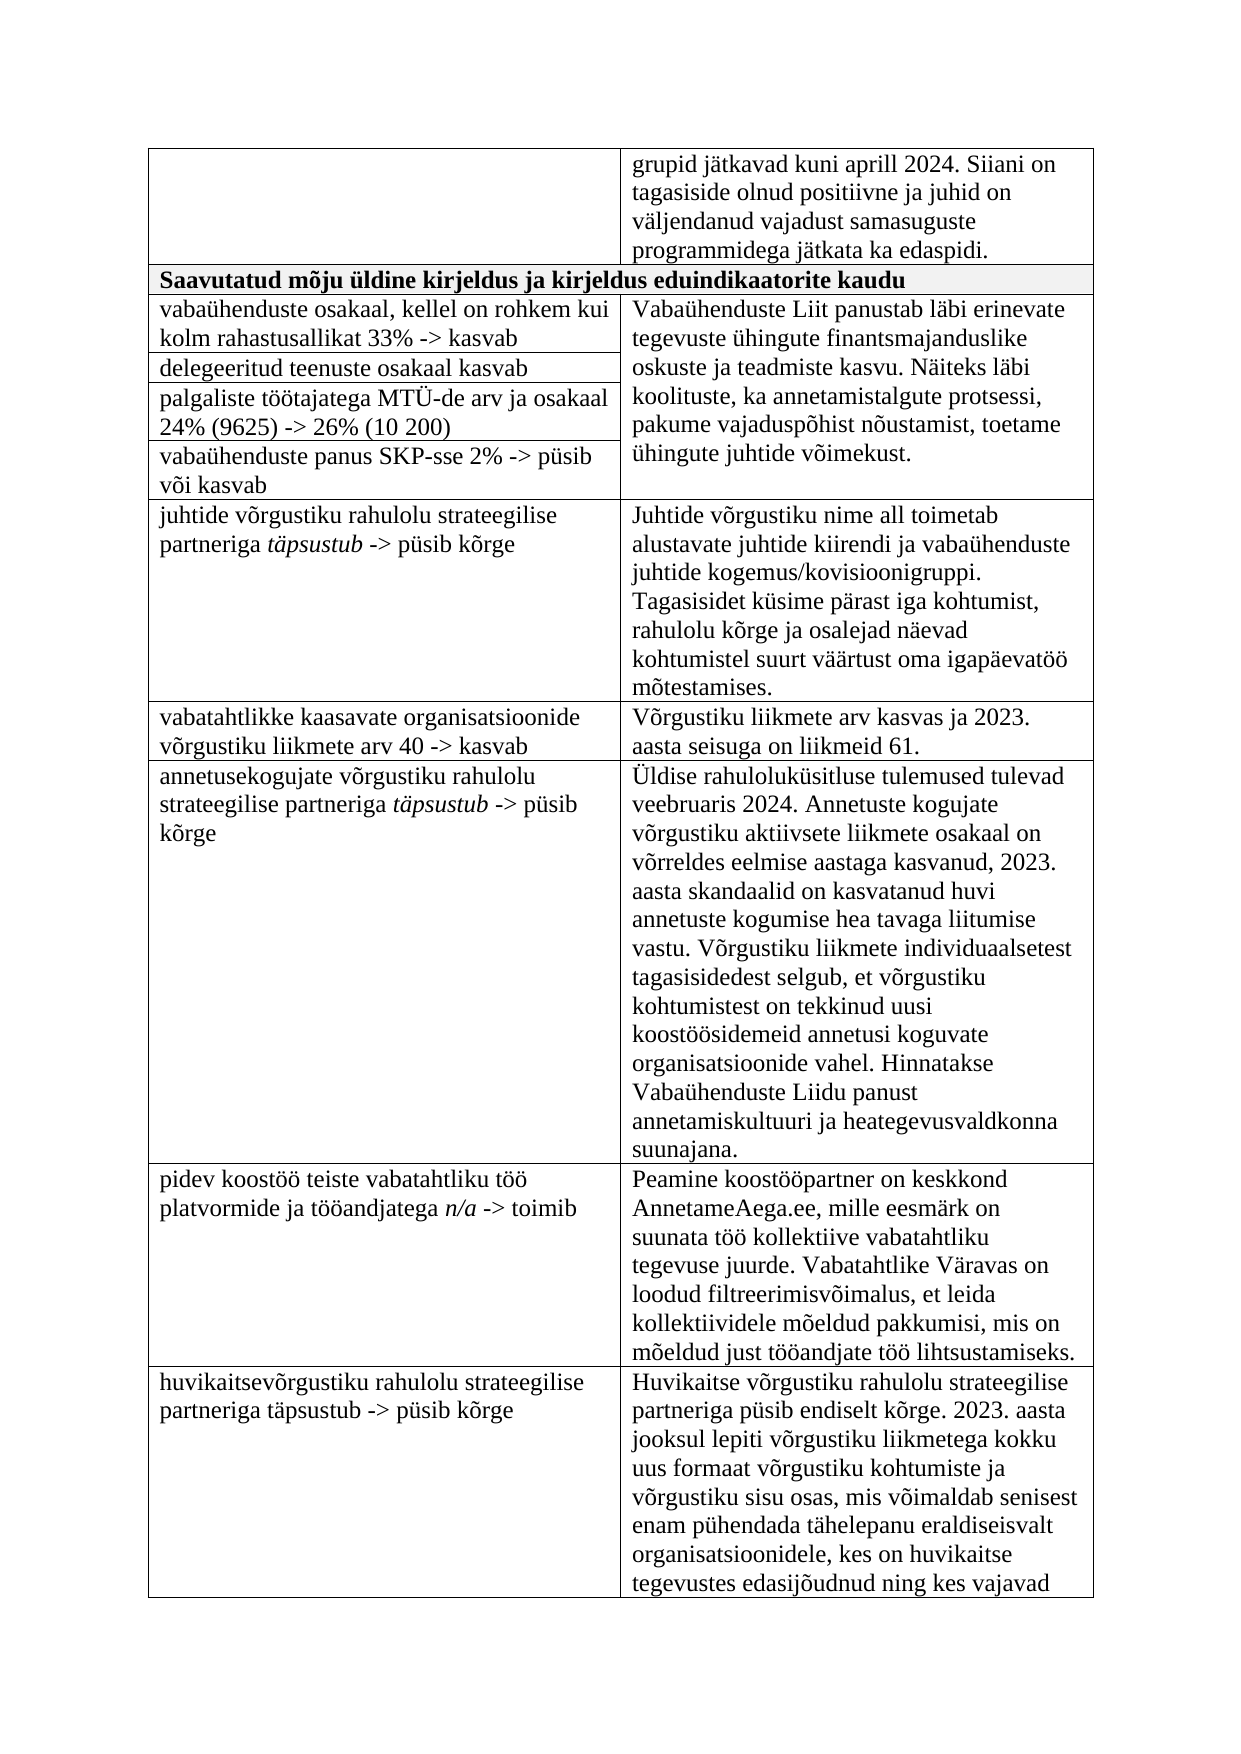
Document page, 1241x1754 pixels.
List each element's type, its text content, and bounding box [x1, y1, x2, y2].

table_cell Võrgustiku liikmete arv kasvas ja 2023. aasta seisuga on liikmeid 61. [621, 702, 1093, 760]
table_cell Üldise rahuloluküsitluse tulemused tulevad veebruaris 2024. Annetuste kogujate võrgustiku aktiivsete liikmete osakaal on võrreldes eelmise aastaga kasvanud, 2023. aasta skandaalid on kasvatanud huvi annetuste kogumise hea tavaga liitumise vastu. Võrgustiku liikmete individuaalsetest tagasisidedest selgub, et võrgustiku kohtumistest on tekkinud uusi koostöösidemeid annetusi koguvate organisatsioonide vahel. Hinnatakse Vabaühenduste Liidu panust annetamiskultuuri ja heategevusvaldkonna suunajana. [621, 761, 1093, 1163]
table_cell Peamine koostööpartner on keskkond AnnetameAega.ee, mille eesmärk on suunata töö kollektiive vabatahtliku tegevuse juurde. Vabatahtlike Väravas on loodud filtreerimisvõimalus, et leida kollektiividele mõeldud pakkumisi, mis on mõeldud just tööandjate töö lihtsustamiseks. [621, 1164, 1093, 1366]
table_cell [149, 1367, 620, 1597]
table_cell delegeeritud teenuste osakaal kasvab [149, 353, 620, 382]
table_cell Vabaühenduste Liit panustab läbi erinevate tegevuste ühingute finantsmajanduslike oskuste ja teadmiste kasvu. Näiteks läbi koolituste, ka annetamistalgute protsessi, pakume vajaduspõhist nõustamist, toetame ühingute juhtide võimekust. [621, 295, 1093, 499]
table_cell annetusekogujate võrgustiku rahulolu strateegilise partneriga täpsustub -> püsib kõrge [149, 761, 620, 1163]
table_cell palgaliste töötajatega MTÜ-de arv ja osakaal 24% (9625) -> 26% (10 200) [149, 383, 620, 440]
table_cell Saavutatud mõju üldine kirjeldus ja kirjeldus eduindikaatorite kaudu [149, 265, 1093, 293]
table_cell vabaühenduste panus SKP-sse 2% -> püsib või kasvab [149, 441, 620, 499]
table_cell vabatahtlikke kaasavate organisatsioonide võrgustiku liikmete arv 40 -> kasvab [149, 702, 620, 760]
table_cell pidev koostöö teiste vabatahtliku töö platvormide ja tööandjatega n/a -> toimib [149, 1164, 620, 1366]
table_cell juhtide võrgustiku rahulolu strateegilise partneriga täpsustub -> püsib kõrge [149, 500, 620, 701]
table_cell vabaühenduste osakaal, kellel on rohkem kui kolm rahastusallikat 33% -> kasvab [149, 295, 620, 352]
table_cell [621, 1367, 1093, 1597]
table_cell Juhtide võrgustiku nime all toimetab alustavate juhtide kiirendi ja vabaühenduste juhtide kogemus/kovisioonigruppi. Tagasisidet küsime pärast iga kohtumist, rahulolu kõrge ja osalejad näevad kohtumistel suurt väärtust oma igapäevatöö mõtestamises. [621, 500, 1093, 701]
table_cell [621, 149, 1093, 264]
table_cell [149, 149, 620, 264]
